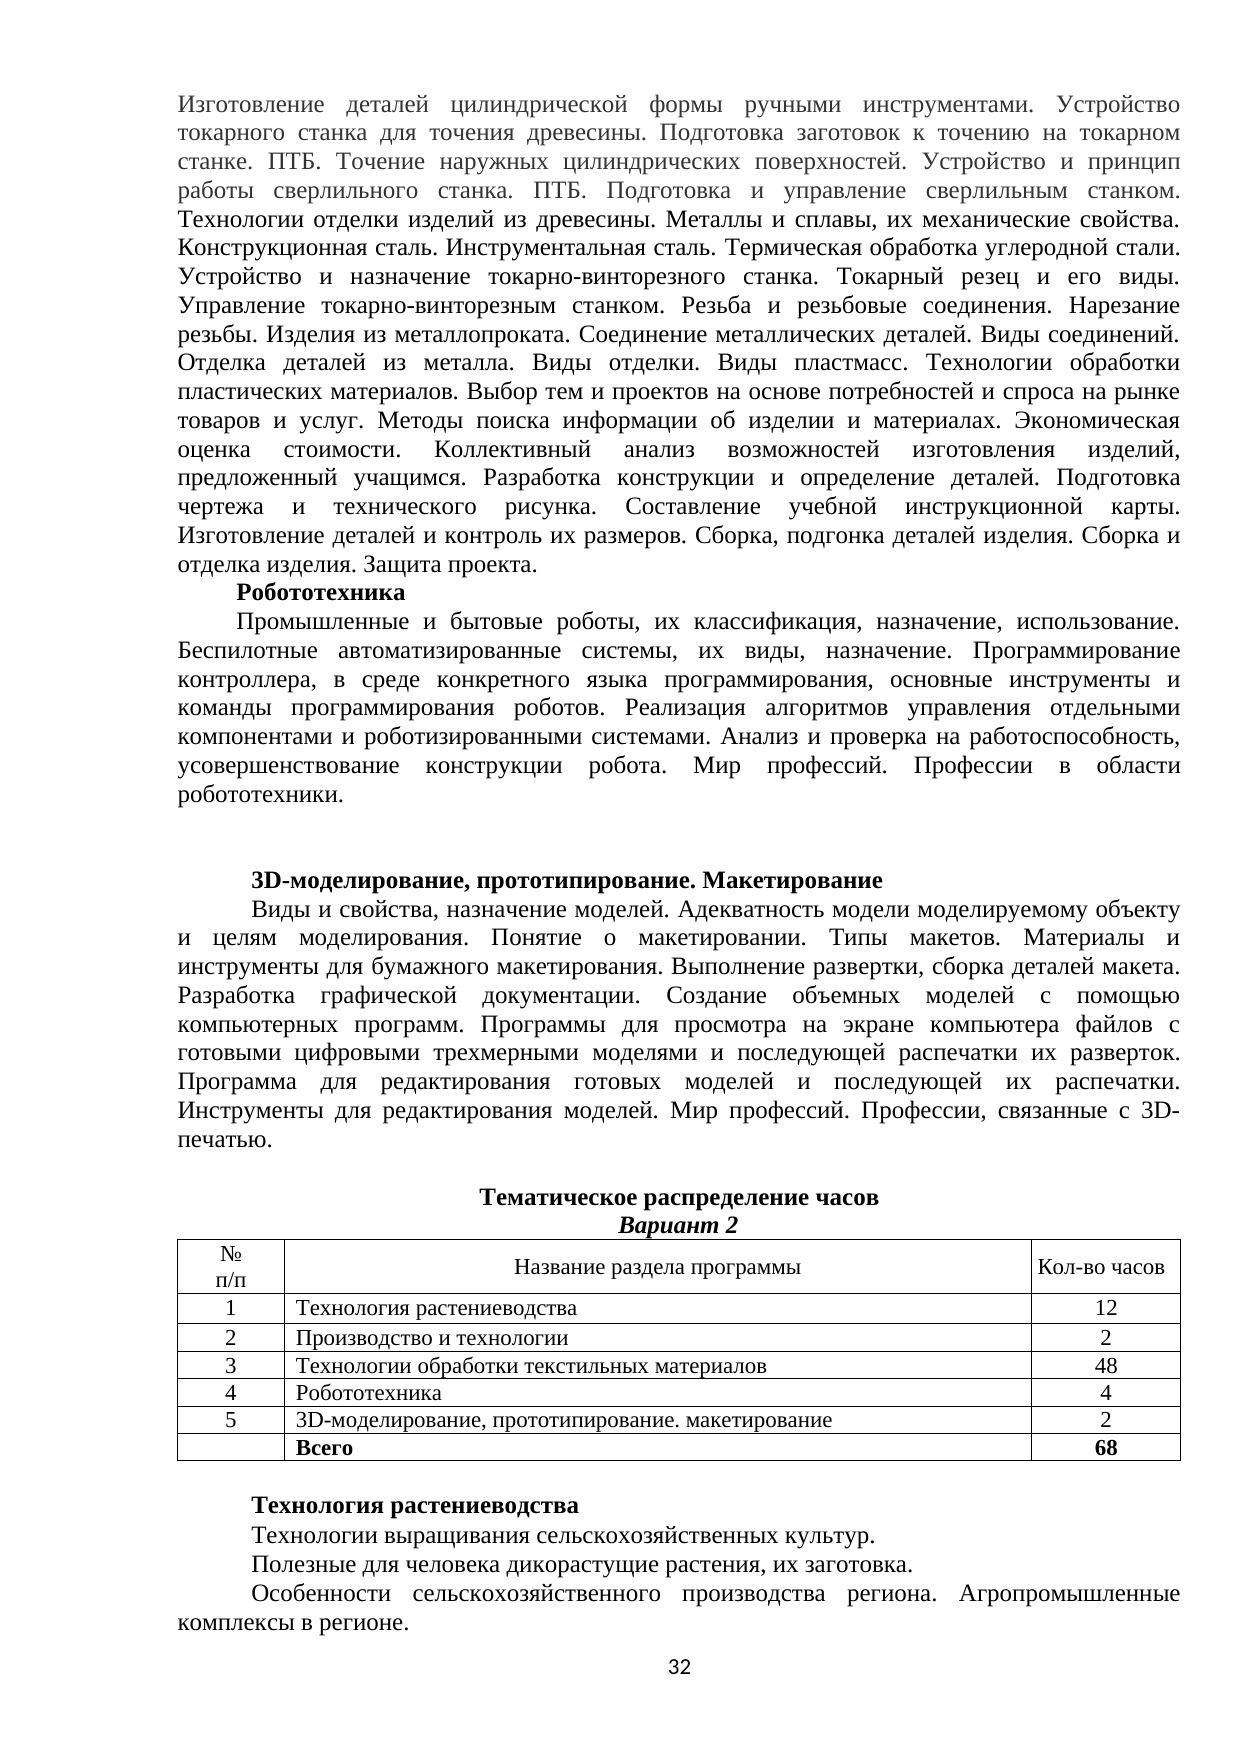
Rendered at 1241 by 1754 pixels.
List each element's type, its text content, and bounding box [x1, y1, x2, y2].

table_cell Технологии обработки текстильных материалов [285, 1352, 1031, 1378]
table_cell Технология растениеводства [285, 1294, 1031, 1323]
table_cell Производство и технологии [285, 1324, 1031, 1351]
table_cell 4 [1032, 1379, 1180, 1406]
table_cell 48 [1032, 1352, 1180, 1378]
text Промышленные и бытовые роботы, их классификация, назначение, использование. Беспилотные автоматизированные системы, их виды, назначение. Программирование контроллера, в среде конкретного языка программирования, основные инструменты и команды программирования роботов. Реализация алгоритмов управления отдельными компонентами и роботизированными системами. Анализ и проверка на работоспособность, усовершенствование конструкции робота. Мир профессий. Профессии в области робототехники. [177, 606, 1181, 807]
table_header № п/п [178, 1240, 284, 1293]
table_header Кол-во часов [1032, 1240, 1180, 1293]
text Робототехника [177, 577, 1181, 606]
table_cell 2 [178, 1324, 284, 1351]
table_header Название раздела программы [285, 1240, 1031, 1293]
table_cell 3D-моделирование, прототипирование. макетирование [285, 1407, 1031, 1433]
table_cell 5 [178, 1407, 284, 1433]
table_cell 2 [1032, 1324, 1180, 1351]
table_cell 4 [178, 1379, 284, 1406]
table_cell 3 [178, 1352, 284, 1378]
text Полезные для человека дикорастущие растения, их заготовка. [177, 1549, 1181, 1578]
table_cell Всего [285, 1434, 1031, 1460]
text Технология растениеводства [177, 1491, 1181, 1519]
table_cell 1 [178, 1294, 284, 1323]
table_cell Робототехника [285, 1379, 1031, 1406]
text Особенности сельскохозяйственного производства региона. Агропромышленные комплексы в регионе. [177, 1578, 1181, 1636]
table_cell 2 [1032, 1407, 1180, 1433]
table_cell 12 [1032, 1294, 1180, 1323]
text Виды и свойства, назначение моделей. Адекватность модели моделируемому объекту и целям моделирования. Понятие о макетировании. Типы макетов. Материалы и инструменты для бумажного макетирования. Выполнение развертки, сборка деталей макета. Разработка графической документации. Создание объемных моделей с помощью компьютерных программ. Программы для просмотра на экране компьютера файлов с готовыми цифровыми трехмерными моделями и последующей распечатки их разверток. Программа для редактирования готовых моделей и последующей их распечатки. Инструменты для редактирования моделей. Мир профессий. Профессии, связанные с 3D-печатью. [177, 894, 1181, 1152]
text 3D-моделирование, прототипирование. Макетирование [177, 865, 1181, 894]
text Технологии выращивания сельскохозяйственных культур. [177, 1520, 1181, 1549]
text Тематическое распределение часов [177, 1182, 1181, 1210]
text Вариант 2 [177, 1210, 1181, 1239]
table_cell [178, 1434, 284, 1460]
table_cell 68 [1032, 1434, 1180, 1460]
